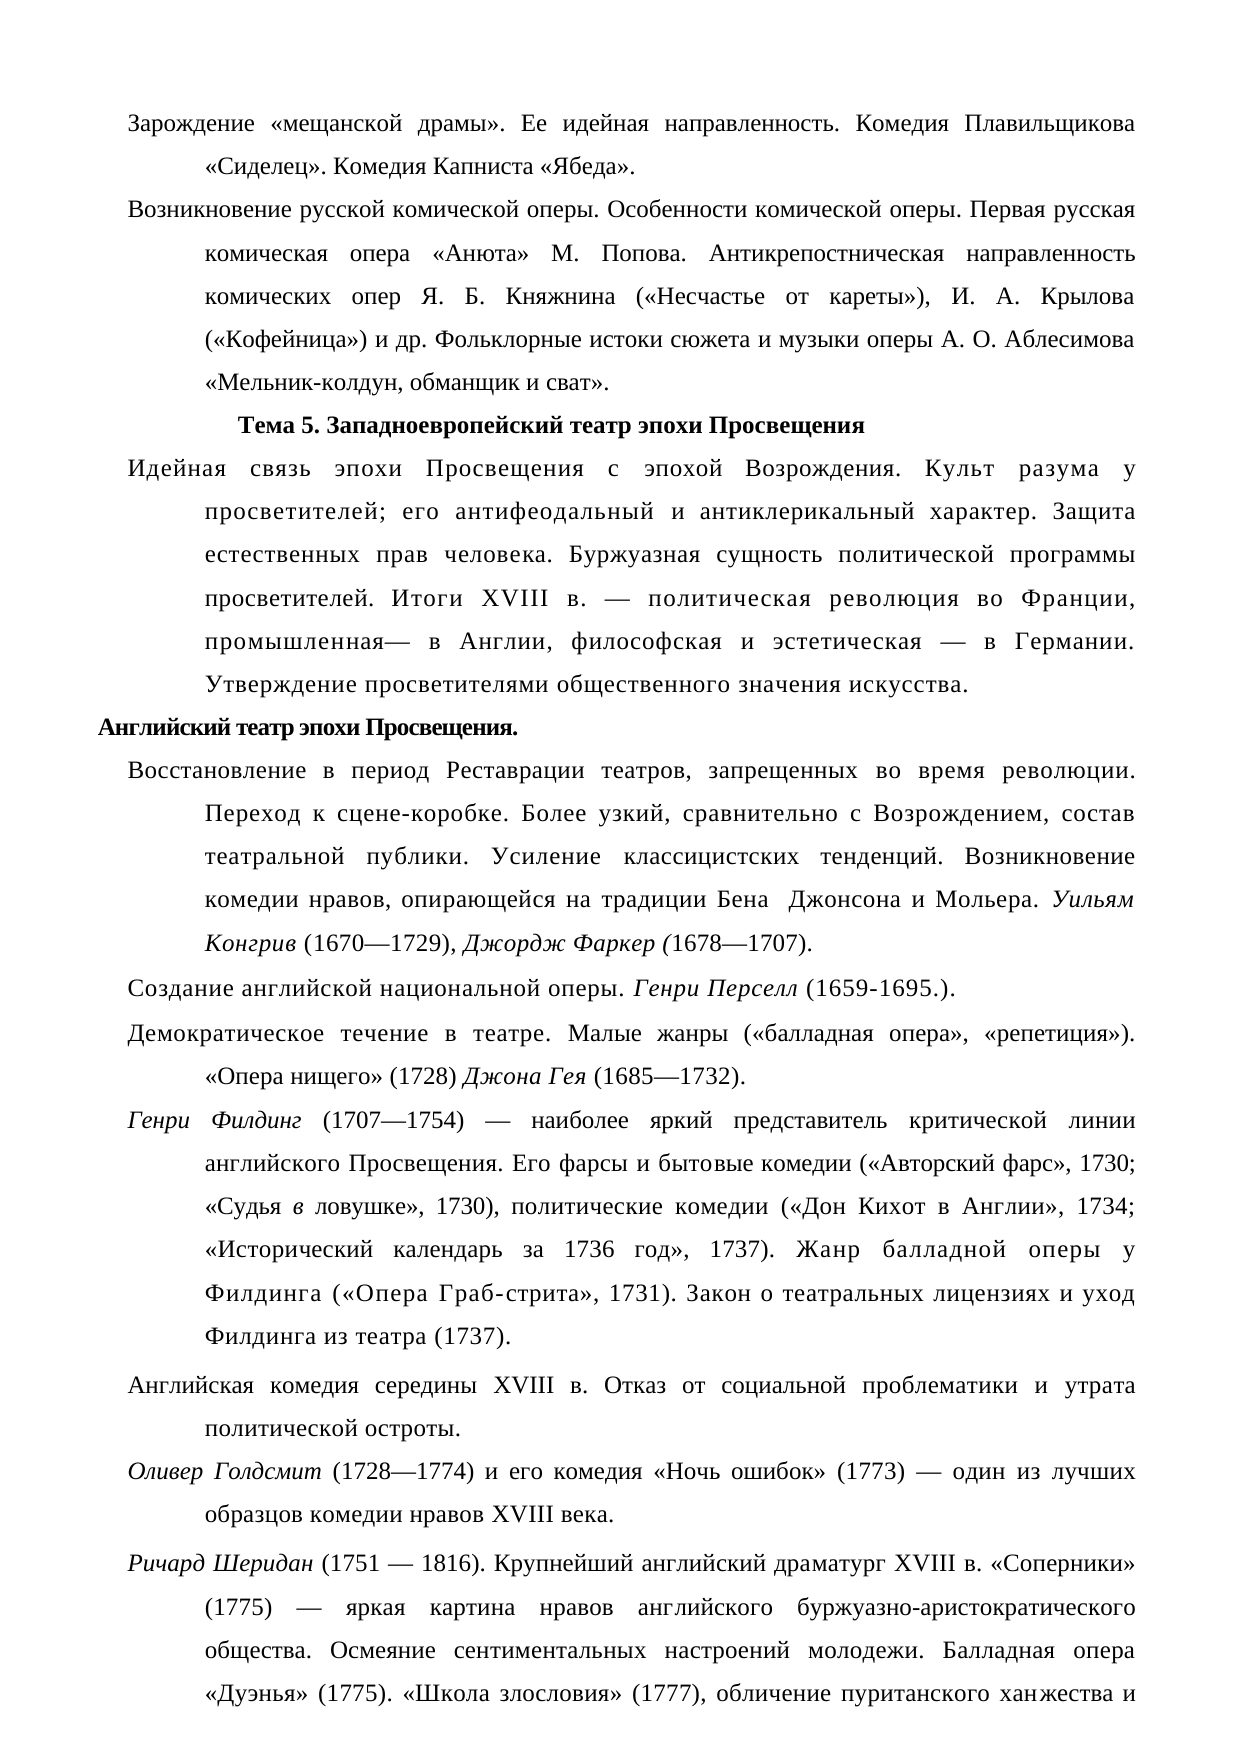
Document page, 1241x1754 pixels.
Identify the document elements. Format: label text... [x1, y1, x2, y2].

text Создание английской национальной оперы. Генри Перселл (1659-1695.). [127, 973, 1136, 1002]
text Восстановление в период Реставрации театров, запрещенных во время революции. Переход к сцене-коробке. Более узкий, сравнительно с Возрождением, состав театральной публики. Усиление классицистских тенденций. Возникновение комедии нравов, опирающейся на традиции Бена Джонсона и Мольера. Уильям Конгрив (1670—1729), Джордж Фаркер (1678—1707). [127, 755, 1136, 956]
text Тема 5. Западноевропейский театр эпохи Просвещения [204, 410, 1098, 439]
text Возникновение русской комической оперы. Особенности комической оперы. Первая русская комическая опера «Анюта» М. Попова. Антикрепостническая направленность комических опер Я. Б. Княжнина («Несчастье от кареты»), И. А. Крылова («Кофейница») и др. Фольклорные истоки сюжета и музыки оперы А. О. Аблесимова «Мельник-колдун, обманщик и сват». [127, 194, 1136, 396]
text Зарождение «мещанской драмы». Ее идейная направленность. Комедия Плавильщикова «Сиделец». Комедия Капниста «Ябеда». [127, 108, 1136, 180]
text Генри Филдинг (1707—1754) — наиболее яркий представитель критической линии английского Просвещения. Его фарсы и бытовые комедии («Авторский фарс», 1730; «Судья в ловушке», 1730), политические комедии («Дон Кихот в Англии», 1734; «Исторический календарь за 1736 год», 1737). Жанр балладной оперы у Филдинга («Опера Граб-стрита», 1731). Закон о театральных лицензиях и уход Филдинга из театра (1737). [127, 1105, 1136, 1349]
text Английская комедия середины XVIII в. Отказ от социальной проблематики и утрата политической остроты. [127, 1370, 1136, 1442]
text Демократическое течение в театре. Малые жанры («балладная опера», «репетиция»). «Опера нищего» (1728) Джона Гея (1685—1732). [127, 1018, 1136, 1090]
text Английский театр эпохи Просвещения. [98, 712, 1136, 741]
text Идейная связь эпохи Просвещения с эпохой Возрождения. Культ разума у просветителей; его антифеодальный и антиклерикальный характер. Защита естественных прав человека. Буржуазная сущность политической программы просветителей. Итоги XVIII в. — политическая революция во Франции, промышленная— в Англии, философская и эстетическая — в Германии. Утверждение просветителями общественного значения искусства. [127, 453, 1136, 698]
text Оливер Голдсмит (1728—1774) и его комедия «Ночь ошибок» (1773) — один из лучших образцов комедии нравов XVIII века. [127, 1456, 1136, 1528]
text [127, 1548, 1136, 1707]
